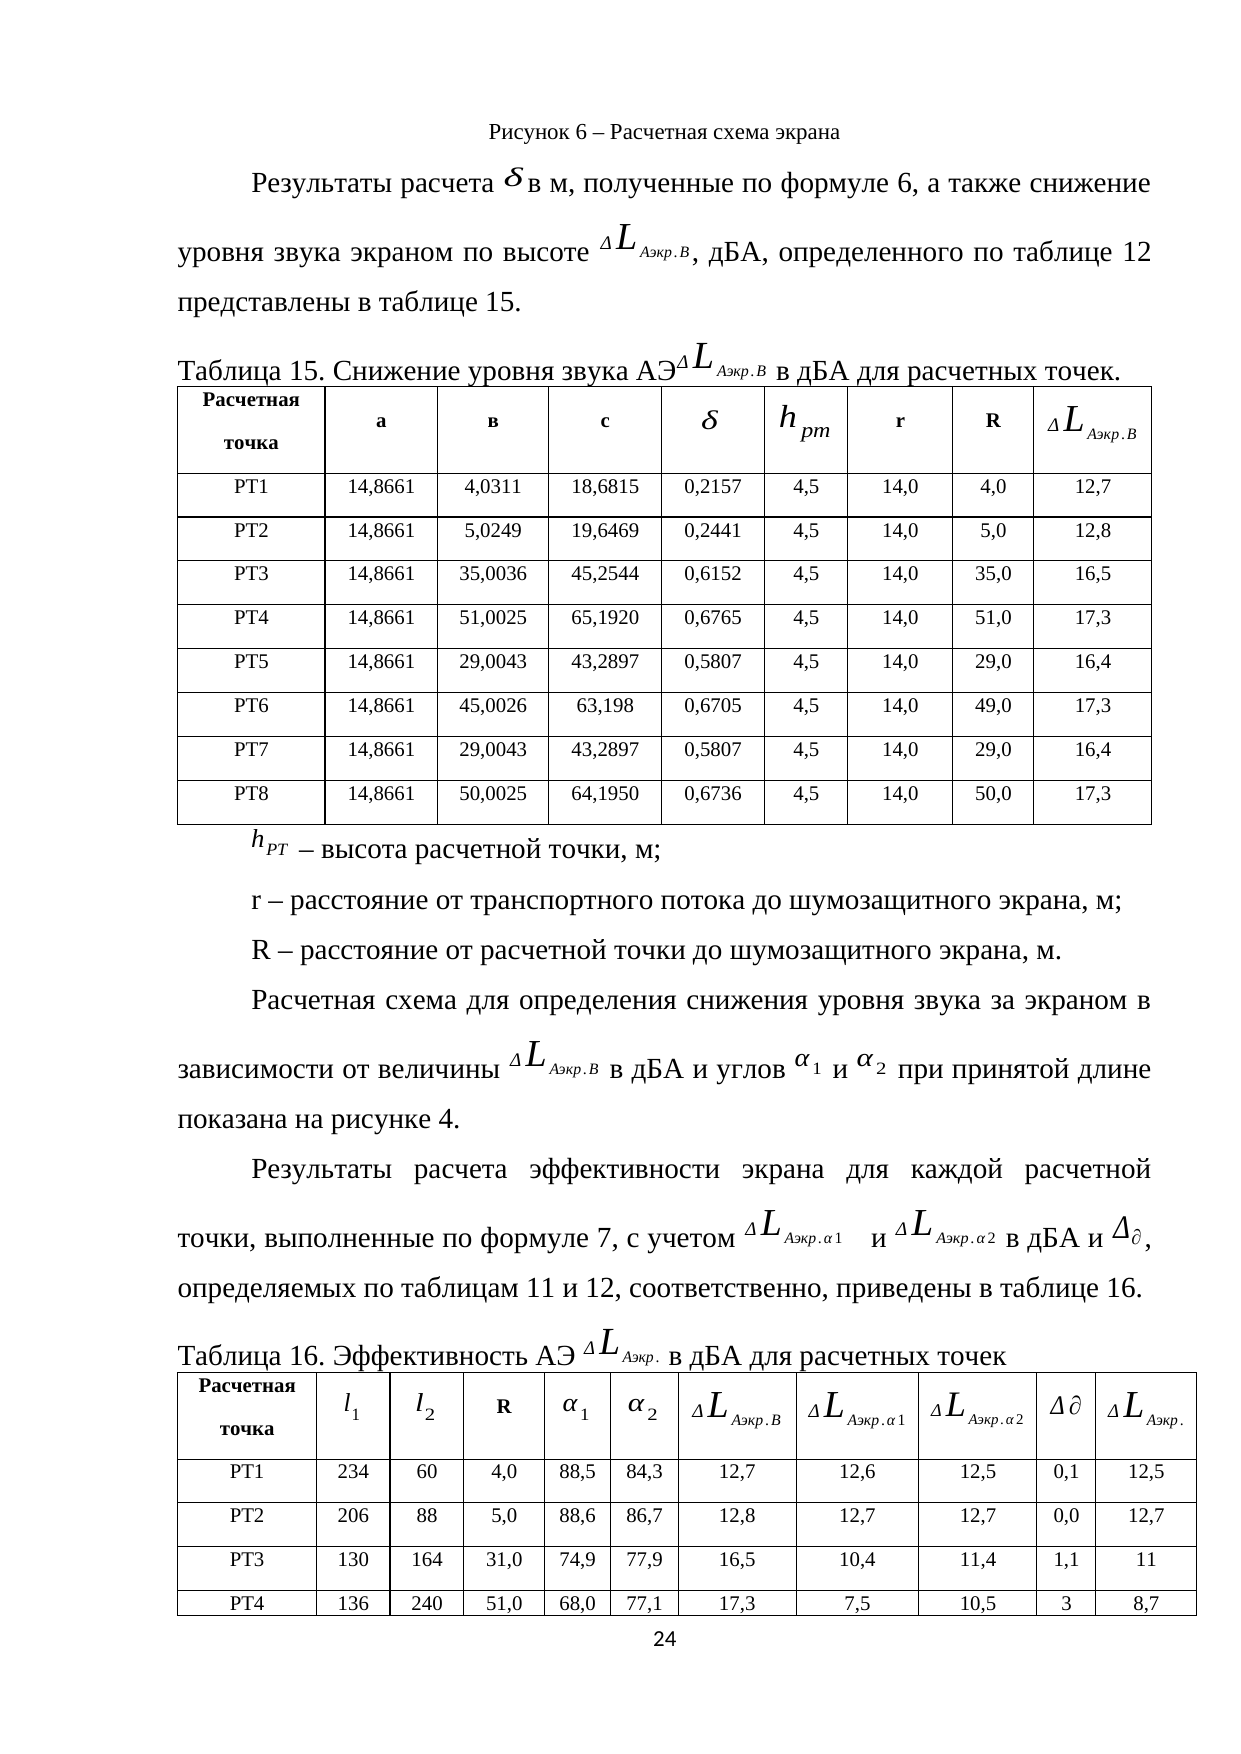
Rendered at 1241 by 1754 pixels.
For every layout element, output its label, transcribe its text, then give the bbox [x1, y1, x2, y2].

table_cell 14,0 [848, 693, 952, 736]
table_cell 43,2897 [549, 737, 661, 779]
table_cell 0,5807 [662, 649, 764, 692]
table_cell 19,6469 [549, 518, 661, 560]
table_cell 4,5 [765, 518, 847, 560]
table_cell 74,9 [545, 1547, 610, 1590]
table_cell 14,8661 [326, 737, 437, 779]
table_cell 29,0043 [438, 737, 548, 779]
table_header [1034, 387, 1151, 473]
table_cell 136 [317, 1591, 389, 1615]
table_cell 1,1 [1037, 1547, 1095, 1590]
table_cell 14,8661 [326, 518, 437, 560]
table_cell 0,1 [1037, 1460, 1095, 1502]
table_cell 14,0 [848, 649, 952, 692]
table_cell 240 [391, 1591, 463, 1615]
table_cell 17,3 [1034, 693, 1151, 736]
table_cell 14,0 [848, 605, 952, 648]
table_cell 14,8661 [326, 474, 437, 516]
table_cell РТ4 [178, 605, 324, 648]
table_cell 29,0 [953, 737, 1033, 779]
table_cell 35,0036 [438, 561, 548, 604]
table_cell 0,0 [1037, 1503, 1095, 1546]
table_cell 51,0025 [438, 605, 548, 648]
table_cell 14,0 [848, 737, 952, 779]
table_cell 0,6765 [662, 605, 764, 648]
table_cell 12,7 [1096, 1503, 1196, 1546]
table_header Расчетная точка [178, 387, 324, 473]
table_cell 16,5 [1034, 561, 1151, 604]
table_header [317, 1373, 389, 1458]
table_cell 12,6 [797, 1460, 918, 1502]
table_cell РТ3 [178, 561, 324, 604]
table_cell 77,9 [611, 1547, 678, 1590]
table_cell 12,7 [797, 1503, 918, 1546]
table_cell 234 [317, 1460, 389, 1502]
table_cell 65,1920 [549, 605, 661, 648]
table_cell 0,6152 [662, 561, 764, 604]
table_cell 45,0026 [438, 693, 548, 736]
table_cell 51,0 [464, 1591, 544, 1615]
table_cell РТ7 [178, 737, 324, 779]
table_cell 12,7 [1034, 474, 1151, 516]
table_cell 5,0249 [438, 518, 548, 560]
table_cell 14,0 [848, 474, 952, 516]
table_cell 14,8661 [326, 693, 437, 736]
table_cell 49,0 [953, 693, 1033, 736]
table_cell 14,8661 [326, 561, 437, 604]
table_cell 16,4 [1034, 737, 1151, 779]
table_cell 4,5 [765, 474, 847, 516]
table_cell 88,6 [545, 1503, 610, 1546]
table_header [662, 387, 764, 473]
table_cell 4,5 [765, 605, 847, 648]
table_cell 43,2897 [549, 649, 661, 692]
table_cell РТ6 [178, 693, 324, 736]
table_cell 12,8 [1034, 518, 1151, 560]
table_header [391, 1373, 463, 1458]
table_cell РТ2 [178, 1503, 316, 1546]
table_cell 17,3 [1034, 781, 1151, 823]
table_cell 16,4 [1034, 649, 1151, 692]
table_cell 14,0 [848, 781, 952, 823]
table_header [545, 1373, 610, 1458]
table_cell 11,4 [919, 1547, 1036, 1590]
table_cell 8,7 [1096, 1591, 1196, 1615]
table_cell 64,1950 [549, 781, 661, 823]
text Результаты расчета в м, полученные по формуле 6, а также снижение уровня звука экраном по высоте , дБА, определенного по таблице 12 представлены в таблице 15. [177, 163, 1152, 318]
table_cell 12,8 [679, 1503, 796, 1546]
table_cell 60 [391, 1460, 463, 1502]
text Таблица 16. Эффективность АЭ в дБА для расчетных точек [177, 1320, 1152, 1372]
table_cell 12,5 [919, 1460, 1036, 1502]
table_cell 50,0025 [438, 781, 548, 823]
table_cell 164 [391, 1547, 463, 1590]
table_header [1037, 1373, 1095, 1458]
table_cell 29,0 [953, 649, 1033, 692]
table_cell 206 [317, 1503, 389, 1546]
text Рисунок 6 – Расчетная схема экрана [177, 118, 1152, 144]
table_header Расчетная точка [178, 1373, 316, 1458]
table_header а [326, 387, 437, 473]
table_cell РТ1 [178, 474, 324, 516]
table_cell 12,7 [919, 1503, 1036, 1546]
table_header с [549, 387, 661, 473]
table_cell 0,6736 [662, 781, 764, 823]
table_cell 130 [317, 1547, 389, 1590]
table_cell 0,6705 [662, 693, 764, 736]
table_cell РТ5 [178, 649, 324, 692]
table_cell 84,3 [611, 1460, 678, 1502]
table_cell 3 [1037, 1591, 1095, 1615]
text R – расстояние от расчетной точки до шумозащитного экрана, м. [177, 932, 1152, 966]
table_header [679, 1373, 796, 1458]
table_cell РТ4 [178, 1591, 316, 1615]
table_cell 14,8661 [326, 649, 437, 692]
table_header R [464, 1373, 544, 1458]
table_cell 17,3 [1034, 605, 1151, 648]
text Таблица 15. Снижение уровня звука АЭ в дБА для расчетных точек. [177, 334, 1152, 386]
table_cell 0,2441 [662, 518, 764, 560]
table_cell 86,7 [611, 1503, 678, 1546]
table_cell 0,2157 [662, 474, 764, 516]
table_cell 14,8661 [326, 605, 437, 648]
table_cell 51,0 [953, 605, 1033, 648]
table_cell 0,5807 [662, 737, 764, 779]
table_cell РТ1 [178, 1460, 316, 1502]
table_cell РТ8 [178, 781, 324, 823]
table_cell 14,8661 [326, 781, 437, 823]
table_cell 12,7 [679, 1460, 796, 1502]
table_cell 4,0 [953, 474, 1033, 516]
table_header [1096, 1373, 1196, 1458]
table_cell 4,5 [765, 781, 847, 823]
table_cell 17,3 [679, 1591, 796, 1615]
table_cell 4,5 [765, 649, 847, 692]
table_cell 88,5 [545, 1460, 610, 1502]
table_cell 10,5 [919, 1591, 1036, 1615]
table_cell 4,5 [765, 737, 847, 779]
table_cell 68,0 [545, 1591, 610, 1615]
table_cell 5,0 [953, 518, 1033, 560]
text Результаты расчета эффективности экрана для каждой расчетной точки, выполненные по формуле 7, с учетом и в дБА и , определяемых по таблицам 11 и 12, соответственно, приведены в таблице 16. [177, 1151, 1152, 1304]
table_header [765, 387, 847, 473]
text r – расстояние от транспортного потока до шумозащитного экрана, м; [177, 882, 1152, 915]
table_header [611, 1373, 678, 1458]
table_cell 14,0 [848, 561, 952, 604]
table_cell 4,0311 [438, 474, 548, 516]
text Расчетная схема для определения снижения уровня звука за экраном в зависимости от величины в дБА и углов и при принятой длине показана на рисунке 4. [177, 982, 1152, 1135]
table_cell 77,1 [611, 1591, 678, 1615]
table_cell 18,6815 [549, 474, 661, 516]
table_cell РТ2 [178, 518, 324, 560]
table_header в [438, 387, 548, 473]
table_cell 5,0 [464, 1503, 544, 1546]
table_cell 7,5 [797, 1591, 918, 1615]
table_header [797, 1373, 918, 1458]
table_cell РТ3 [178, 1547, 316, 1590]
table_cell 88 [391, 1503, 463, 1546]
table_cell 4,0 [464, 1460, 544, 1502]
table_cell 10,4 [797, 1547, 918, 1590]
table_cell 4,5 [765, 693, 847, 736]
table_cell 31,0 [464, 1547, 544, 1590]
table_header r [848, 387, 952, 473]
table_cell 16,5 [679, 1547, 796, 1590]
text – высота расчетной точки, м; [177, 825, 1152, 865]
table_cell 14,0 [848, 518, 952, 560]
table_cell 35,0 [953, 561, 1033, 604]
table_cell 4,5 [765, 561, 847, 604]
table_cell 12,5 [1096, 1460, 1196, 1502]
table_header R [953, 387, 1033, 473]
table_cell 50,0 [953, 781, 1033, 823]
table_cell 45,2544 [549, 561, 661, 604]
table_cell 29,0043 [438, 649, 548, 692]
table_cell 11 [1096, 1547, 1196, 1590]
table_cell 63,198 [549, 693, 661, 736]
table_header [919, 1373, 1036, 1458]
